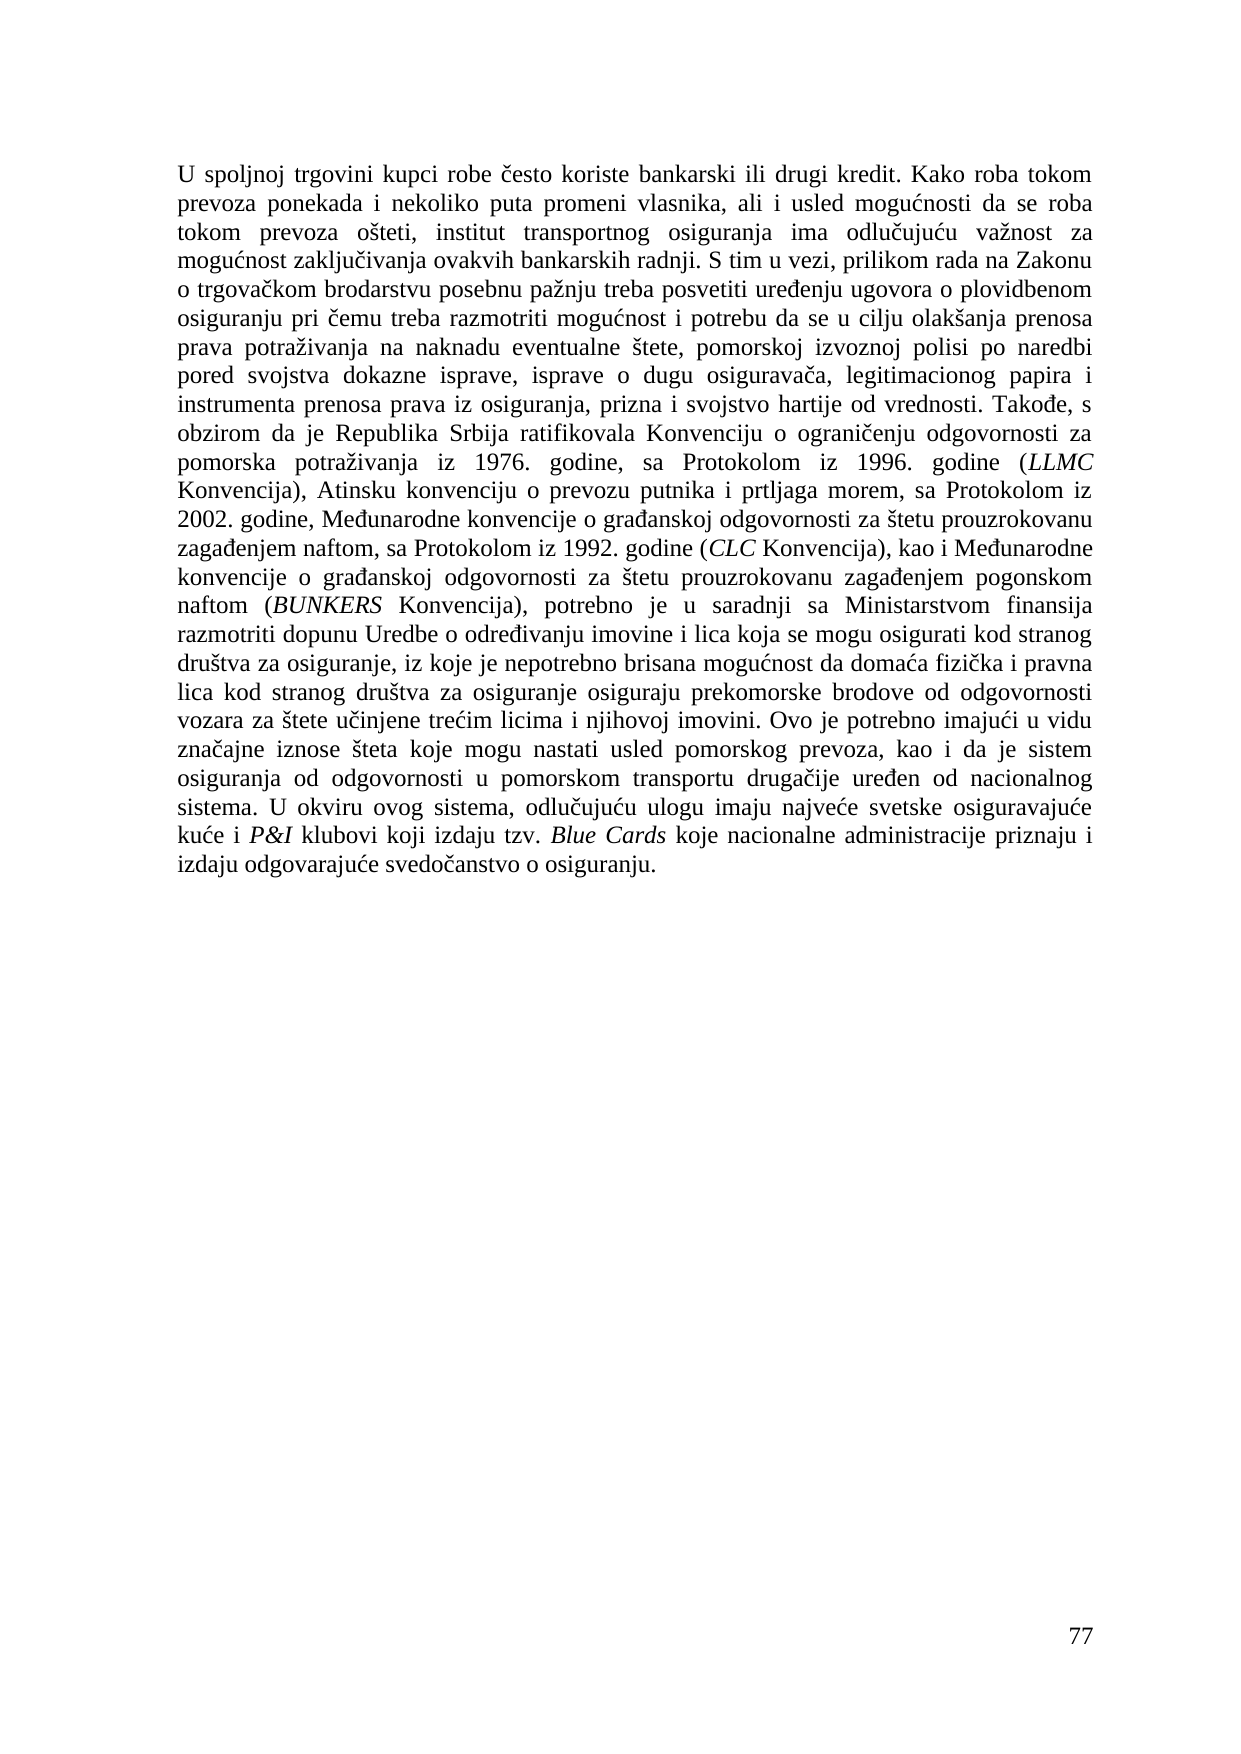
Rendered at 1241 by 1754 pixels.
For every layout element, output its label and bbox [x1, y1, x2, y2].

text [177, 159, 1093, 878]
